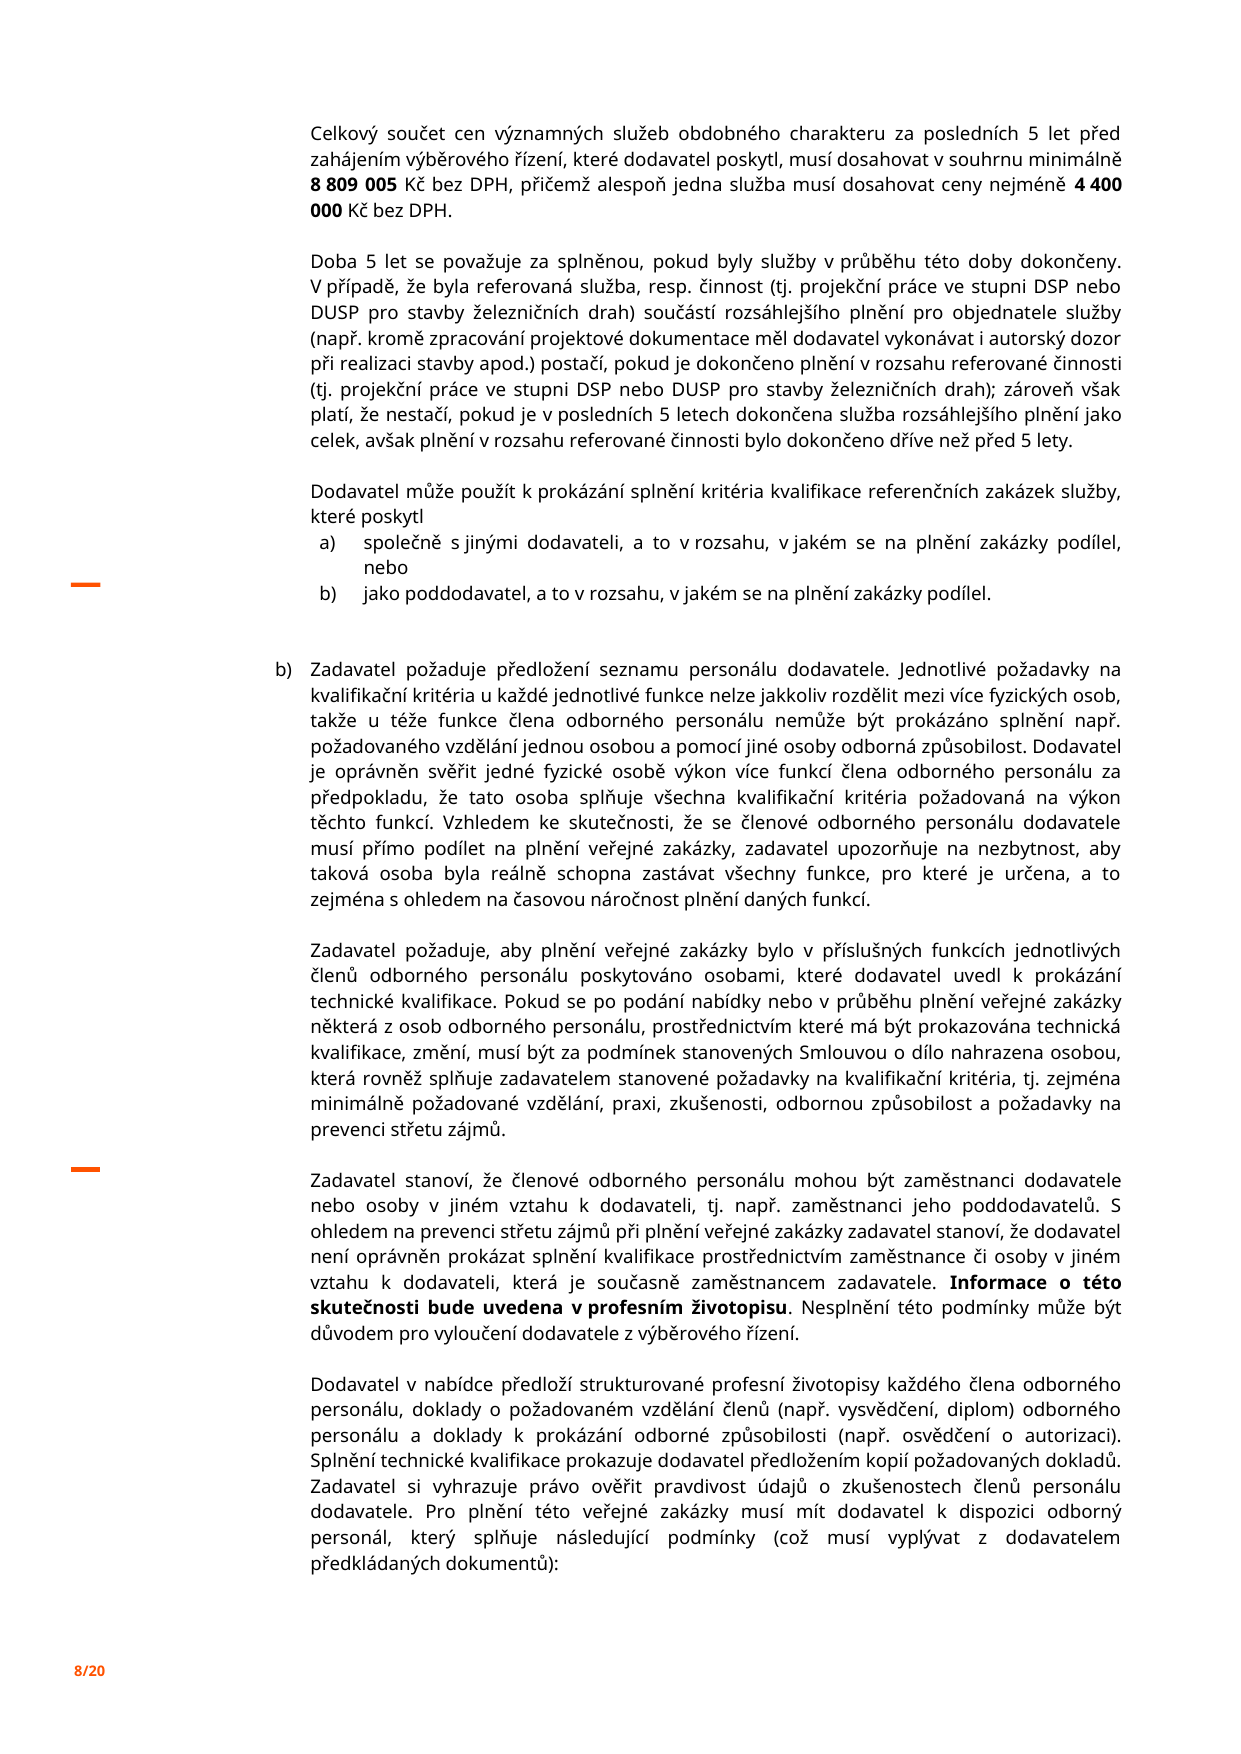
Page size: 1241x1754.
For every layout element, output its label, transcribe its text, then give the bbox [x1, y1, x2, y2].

text Doba 5 let se považuje za splněnou, pokud byly služby v průběhu této doby dokončeny. V případě, že byla referovaná služba, resp. činnost (tj. projekční práce ve stupni DSP nebo DUSP pro stavby železničních drah) součástí rozsáhlejšího plnění pro objednatele služby (např. kromě zpracování projektové dokumentace měl dodavatel vykonávat i autorský dozor při realizaci stavby apod.) postačí, pokud je dokončeno plnění v rozsahu referované činnosti (tj. projekční práce ve stupni DSP nebo DUSP pro stavby železničních drah); zároveň však platí, že nestačí, pokud je v posledních 5 letech dokončena služba rozsáhlejšího plnění jako celek, avšak plnění v rozsahu referované činnosti bylo dokončeno dříve než před 5 lety. [310, 248, 1122, 452]
text Celkový součet cen významných služeb obdobného charakteru za posledních 5 let před zahájením výběrového řízení, které dodavatel poskytl, musí dosahovat v souhrnu minimálně 8 809 005 Kč bez DPH, přičemž alespoň jedna služba musí dosahovat ceny nejméně 4 400 000 Kč bez DPH. [310, 121, 1122, 223]
text Dodavatel může použít k prokázání splnění kritéria kvalifikace referenčních zakázek služby, které poskytl [310, 478, 1122, 529]
text b) jako poddodavatel, a to v rozsahu, v jakém se na plnění zakázky podílel. [319, 580, 1122, 606]
text a) společně s jinými dodavateli, a to v rozsahu, v jakém se na plnění zakázky podílel, nebo [319, 529, 1122, 580]
text Zadavatel požaduje, aby plnění veřejné zakázky bylo v příslušných funkcích jednotlivých členů odborného personálu poskytováno osobami, které dodavatel uvedl k prokázání technické kvalifikace. Pokud se po podání nabídky nebo v průběhu plnění veřejné zakázky některá z osob odborného personálu, prostřednictvím které má být prokazována technická kvalifikace, změní, musí být za podmínek stanovených Smlouvou o dílo nahrazena osobou, která rovněž splňuje zadavatelem stanovené požadavky na kvalifikační kritéria, tj. zejména minimálně požadované vzdělání, praxi, zkušenosti, odbornou způsobilost a požadavky na prevenci střetu zájmů. [310, 937, 1122, 1141]
text Zadavatel stanoví, že členové odborného personálu mohou být zaměstnanci dodavatele nebo osoby v jiném vztahu k dodavateli, tj. např. zaměstnanci jeho poddodavatelů. S ohledem na prevenci střetu zájmů při plnění veřejné zakázky zadavatel stanoví, že dodavatel není oprávněn prokázat splnění kvalifikace prostřednictvím zaměstnance či osoby v jiném vztahu k dodavateli, která je současně zaměstnancem zadavatele. Informace o této skutečnosti bude uvedena v profesním životopisu. Nesplnění této podmínky může být důvodem pro vyloučení dodavatele z výběrového řízení. [310, 1167, 1122, 1346]
text Dodavatel v nabídce předloží strukturované profesní životopisy každého člena odborného personálu, doklady o požadovaném vzdělání členů (např. vysvědčení, diplom) odborného personálu a doklady k prokázání odborné způsobilosti (např. osvědčení o autorizaci). Splnění technické kvalifikace prokazuje dodavatel předložením kopií požadovaných dokladů. Zadavatel si vyhrazuje právo ověřit pravdivost údajů o zkušenostech členů personálu dodavatele. Pro plnění této veřejné zakázky musí mít dodavatel k dispozici odborný personál, který splňuje následující podmínky (což musí vyplývat z dodavatelem předkládaných dokumentů): [310, 1371, 1122, 1575]
list Zadavatel požaduje předložení seznamu personálu dodavatele. Jednotlivé požadavky na kvalifikační kritéria u každé jednotlivé funkce nelze jakkoliv rozdělit mezi více fyzických osob, takže u téže funkce člena odborného personálu nemůže být prokázáno splnění např. požadovaného vzdělání jednou osobou a pomocí jiné osoby odborná způsobilost. Dodavatel je oprávněn svěřit jedné fyzické osobě výkon více funkcí člena odborného personálu za předpokladu, že tato osoba splňuje všechna kvalifikační kritéria požadovaná na výkon těchto funkcí. Vzhledem ke skutečnosti, že se členové odborného personálu dodavatele musí přímo podílet na plnění veřejné zakázky, zadavatel upozorňuje na nezbytnost, aby taková osoba byla reálně schopna zastávat všechny funkce, pro které je určena, a to zejména s ohledem na časovou náročnost plnění daných funkcí. [275, 657, 1122, 912]
